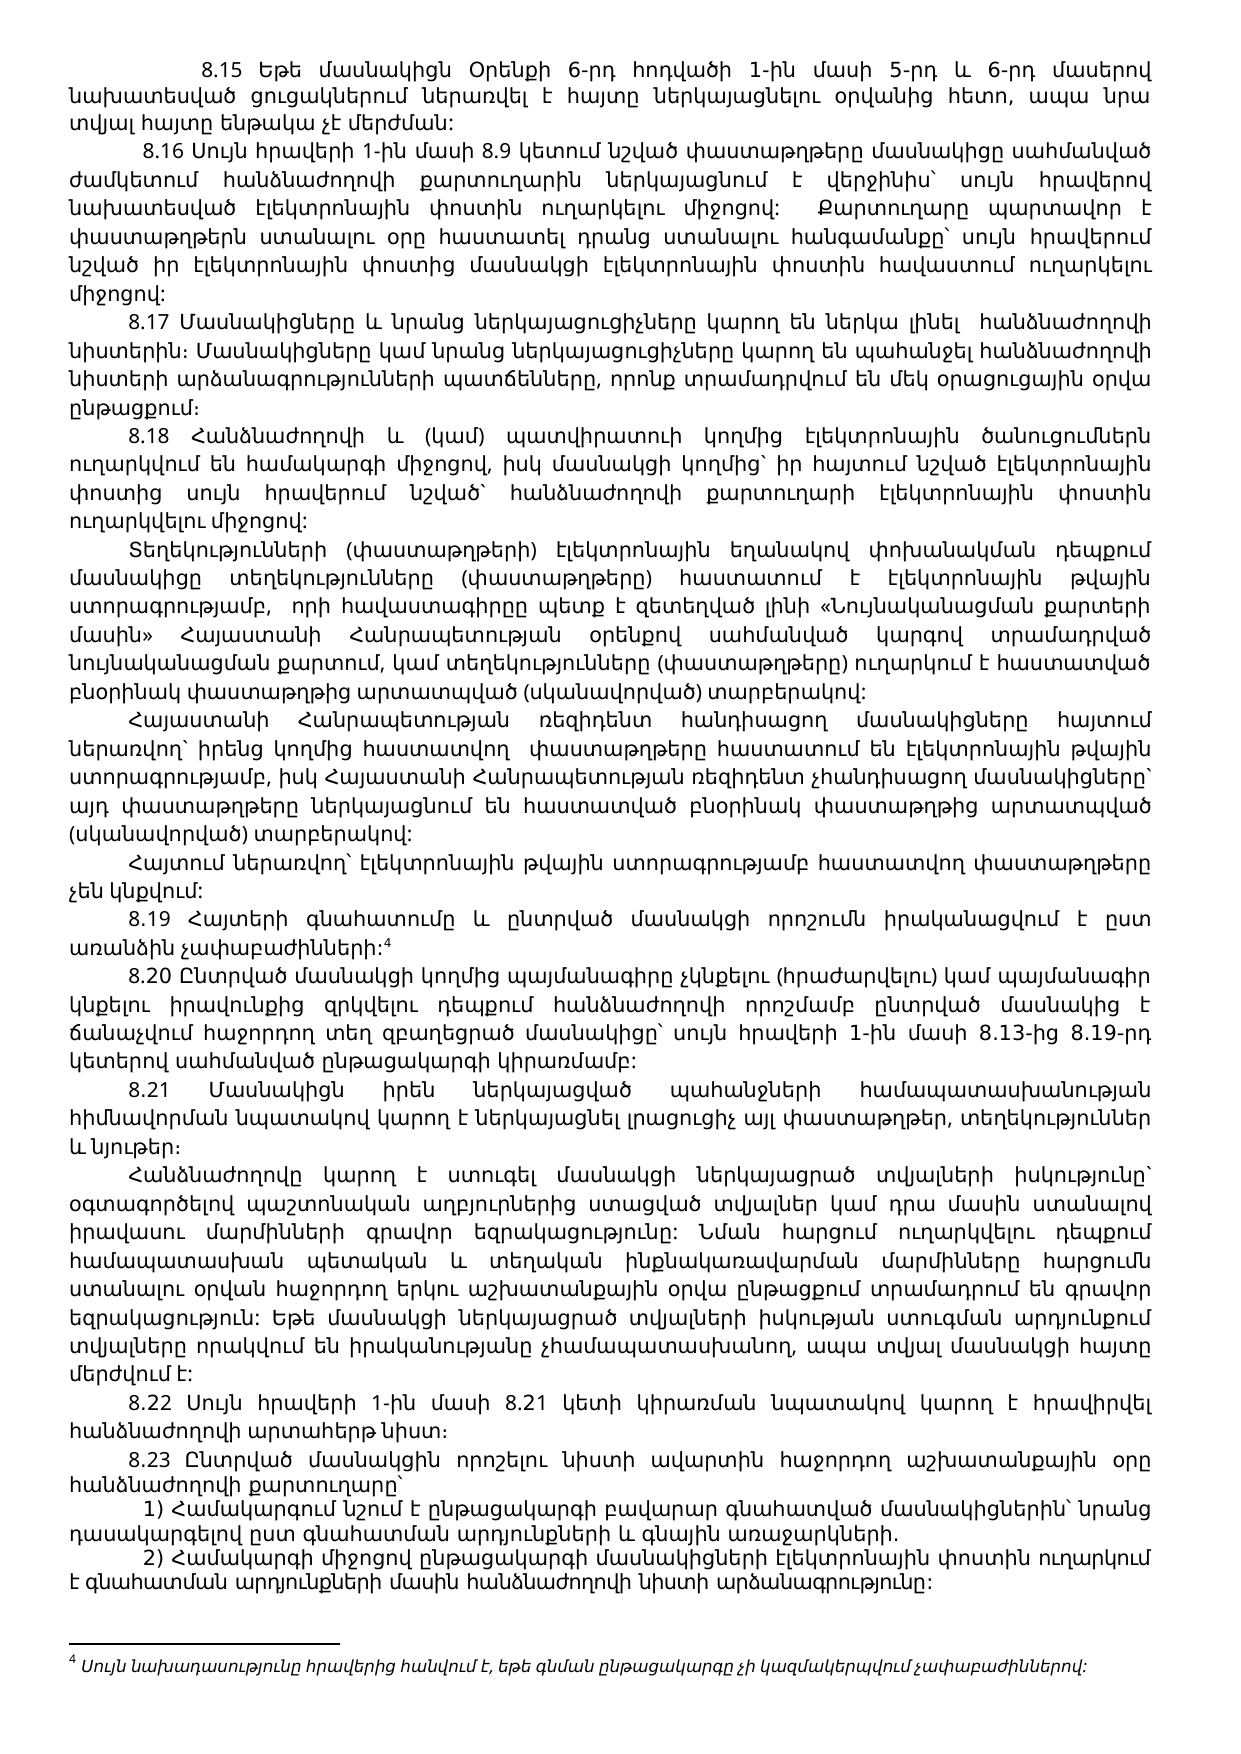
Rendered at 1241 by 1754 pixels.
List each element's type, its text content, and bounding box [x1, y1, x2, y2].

text 8.17 Մասնակիցները և նրանց ներկայացուցիչները կարող են ներկա լինել հանձնաժողովի նիստերին։ Մասնակիցները կամ նրանց ներկայացուցիչները կարող են պահանջել հանձնաժողովի նիստերի արձանագրությունների պատճենները, որոնք տրամադրվում են մեկ օրացուցային օրվա ընթացքում։ [69, 307, 1152, 421]
text 2) Համակարգի միջոցով ընթացակարգի մասնակիցների էլեկտրոնային փոստին ուղարկում է գնահատման արդյունքների մասին հանձնաժողովի նիստի արձանագրությունը: [69, 1546, 1152, 1594]
text 8.18 Հանձնաժողովի և (կամ) պատվիրատուի կողմից էլեկտրոնային ծանուցումներն ուղարկվում են համակարգի միջոցով, իսկ մասնակցի կողմից` իր հայտում նշված էլեկտրոնային փոստից սույն հրավերում նշված` հանձնաժողովի քարտուղարի էլեկտրոնային փոստին ուղարկվելու միջոցով: [69, 421, 1152, 535]
text 8.19 Հայտերի գնահատումը և ընտրված մասնակցի որոշումն իրականացվում է ըստ առանձին չափաբաժինների: [69, 904, 1152, 961]
text 1) Համակարգում նշում է ընթացակարգի բավարար գնահատված մասնակիցներին՝ նրանց դասակարգելով ըստ գնահատման արդյունքների և գնային առաջարկների. [69, 1497, 1152, 1546]
text Հայաստանի Հանրապետության ռեզիդենտ հանդիսացող մասնակիցները հայտում ներառվող` իրենց կողմից հաստատվող փաստաթղթերը հաստատում են էլեկտրոնային թվային ստորագրությամբ, իսկ Հայաստանի Հանրապետության ռեզիդենտ չհանդիսացող մասնակիցները` այդ փաստաթղթերը ներկայացնում են հաստատված բնօրինակ փաստաթղթից արտատպված (սկանավորված) տարբերակով: [69, 705, 1152, 848]
text 8.23 Ընտրված մասնակցին որոշելու նիստի ավարտին հաջորդող աշխատանքային օրը հանձնաժողովի քարտուղարը՝ [69, 1445, 1152, 1497]
text 8.22 Սույն հրավերի 1-ին մասի 8.21 կետի կիրառման նպատակով կարող է հրավիրվել հանձնաժողովի արտահերթ նիստ։ [69, 1388, 1152, 1445]
text 8.16 Սույն հրավերի 1-ին մասի 8.9 կետում նշված փաստաթղթերը մասնակիցը սահմանված ժամկետում հանձնաժողովի քարտուղարին ներկայացնում է վերջինիս՝ սույն հրավերով նախատեսված էլեկտրոնային փոստին ուղարկելու միջոցով: Քարտուղարը պարտավոր է փաստաթղթերն ստանալու օրը հաստատել դրանց ստանալու հանգամանքը՝ սույն հրավերում նշված իր էլեկտրոնային փոստից մասնակցի էլեկտրոնային փոստին հավաստում ուղարկելու միջոցով: [69, 137, 1152, 307]
text 8.15 Եթե մասնակիցն Օրենքի 6-րդ հոդվածի 1-ին մասի 5-րդ և 6-րդ մասերով նախատեսված ցուցակներում ներառվել է հայտը ներկայացնելու օրվանից հետո, ապա նրա տվյալ հայտը ենթակա չէ մերժման: [69, 56, 1152, 137]
text 8.21 Մասնակիցն իրեն ներկայացված պահանջների համապատասխանության հիմնավորման նպատակով կարող է ներկայացնել լրացուցիչ այլ փաստաթղթեր, տեղեկություններ և նյութեր։ [69, 1075, 1152, 1160]
text 8.20 Ընտրված մասնակցի կողմից պայմանագիրը չկնքելու (հրաժարվելու) կամ պայմանագիր կնքելու իրավունքից զրկվելու դեպքում հանձնաժողովի որոշմամբ ընտրված մասնակից է ճանաչվում հաջորդող տեղ զբաղեցրած մասնակիցը՝ սույն հրավերի 1-ին մասի 8.13-ից 8.19-րդ կետերով սահմանված ընթացակարգի կիրառմամբ: [69, 961, 1152, 1075]
text Հայտում ներառվող՝ էլեկտրոնային թվային ստորագրությամբ հաստատվող փաստաթղթերը չեն կնքվում: [69, 848, 1152, 904]
text Հանձնաժողովը կարող է ստուգել մասնակցի ներկայացրած տվյալների իսկությունը` օգտագործելով պաշտոնական աղբյուրներից ստացված տվյալներ կամ դրա մասին ստանալով իրավասու մարմինների գրավոր եզրակացությունը: Նման հարցում ուղարկվելու դեպքում համապատասխան պետական և տեղական ինքնակառավարման մարմինները հարցումն ստանալու օրվան հաջորդող երկու աշխատանքային օրվա ընթացքում տրամադրում են գրավոր եզրակացություն: Եթե մասնակցի ներկայացրած տվյալների իսկության ստուգման արդյունքում տվյալները որակվում են իրականությանը չհամապատասխանող, ապա տվյալ մասնակցի հայտը մերժվում է: [69, 1160, 1152, 1388]
text Տեղեկությունների (փաստաթղթերի) էլեկտրոնային եղանակով փոխանակման դեպքում մասնակիցը տեղեկությունները (փաստաթղթերը) հաստատում է էլեկտրոնային թվային ստորագրությամբ, որի հավաստագիրըը պետք է զետեղված լինի «Նույնականացման քարտերի մասին» Հայաստանի Հանրապետության օրենքով սահմանված կարգով տրամադրված նույնականացման քարտում, կամ տեղեկությունները (փաստաթղթերը) ուղարկում է հաստատված բնօրինակ փաստաթղթից արտատպված (սկանավորված) տարբերակով: [69, 535, 1152, 705]
